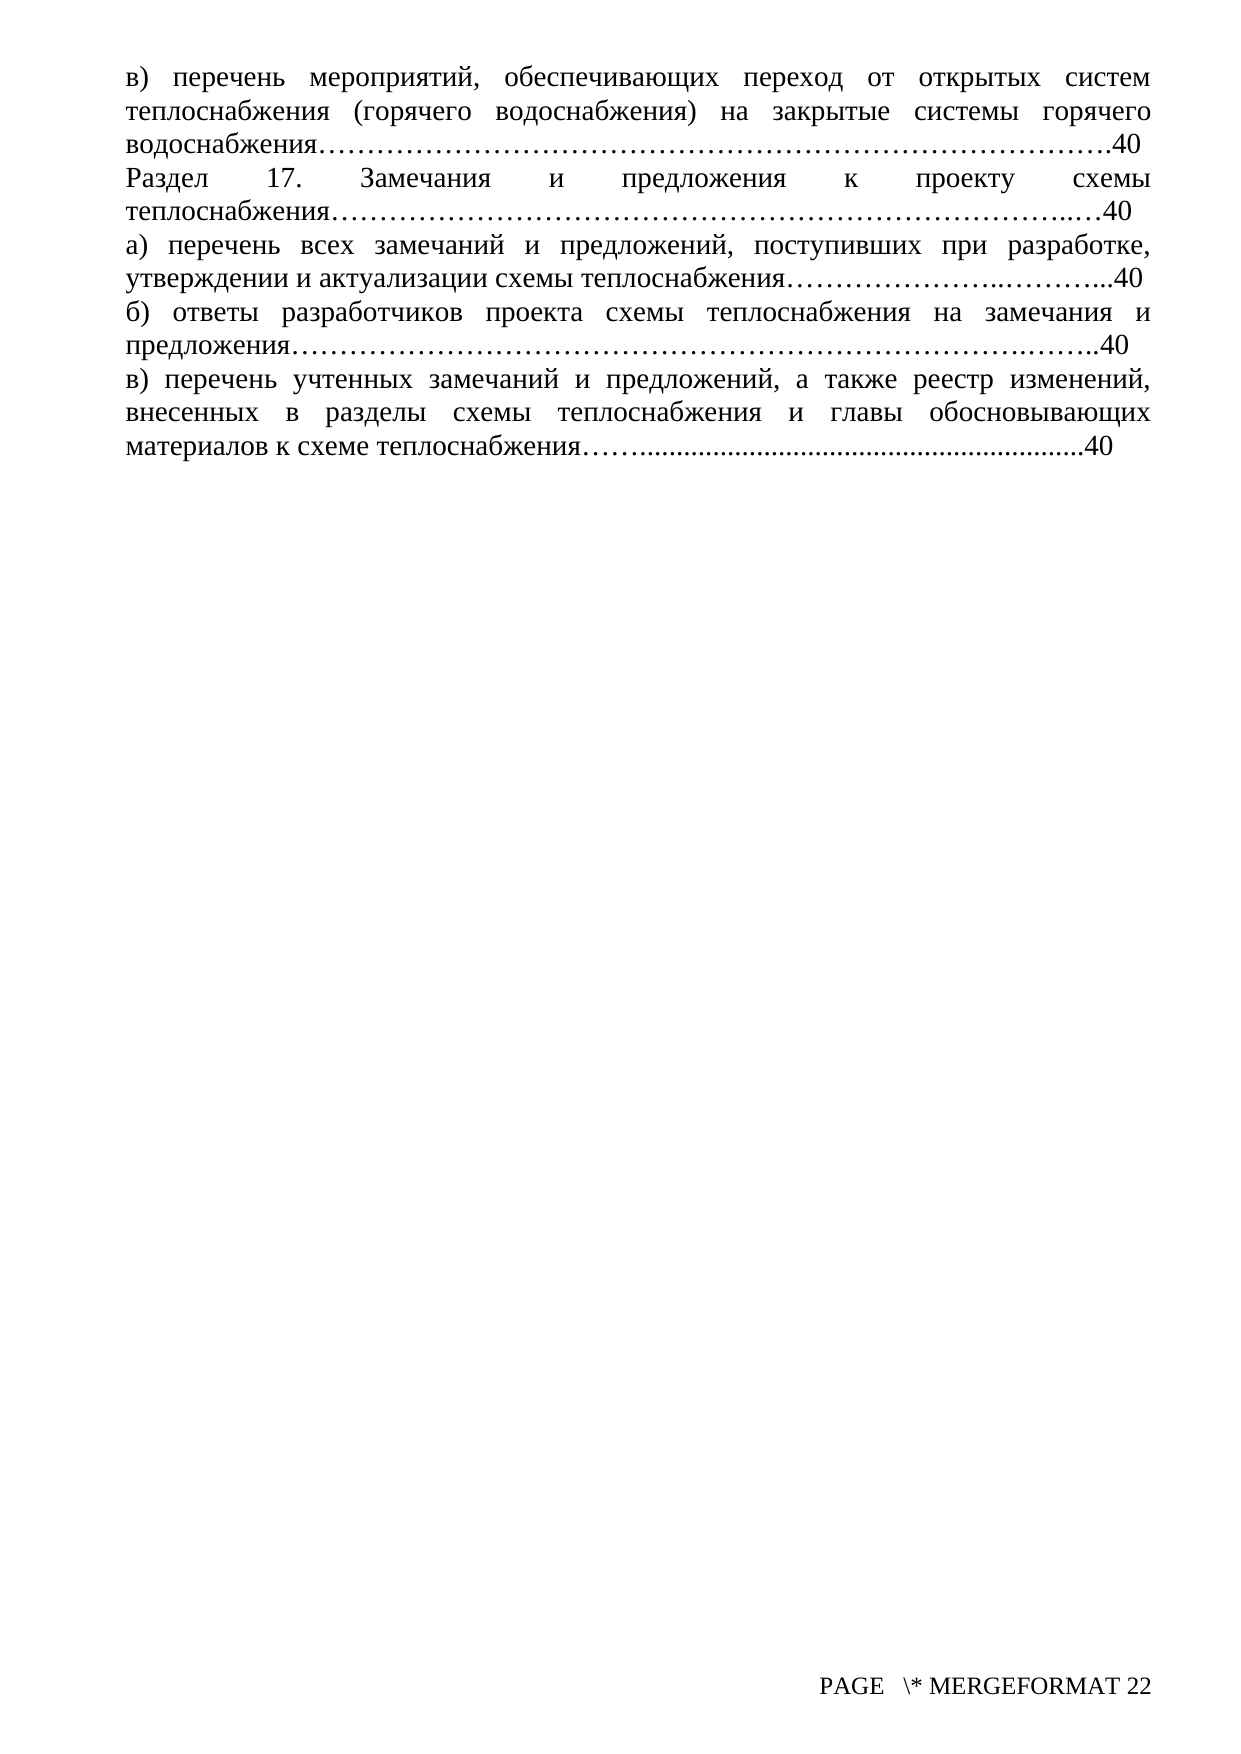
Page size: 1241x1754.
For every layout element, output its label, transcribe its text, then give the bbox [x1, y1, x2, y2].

text в) перечень учтенных замечаний и предложений, а также реестр изменений, внесенных в разделы схемы теплоснабжения и главы обосновывающих материалов к схеме теплоснабжения…….............................................................40 [125, 361, 1152, 462]
text Раздел 17. Замечания и предложения к проекту схемы теплоснабжения…………………………………………………………………..…40 [125, 160, 1152, 227]
text в) перечень мероприятий, обеспечивающих переход от открытых систем теплоснабжения (горячего водоснабжения) на закрытые системы горячего водоснабжения……………………………………………………………………….40 [125, 59, 1152, 160]
text б) ответы разработчиков проекта схемы теплоснабжения на замечания и предложения………………………………………………………………….……..40 [125, 294, 1152, 361]
text а) перечень всех замечаний и предложений, поступивших при разработке, утверждении и актуализации схемы теплоснабжения…………………..………...40 [125, 227, 1152, 294]
